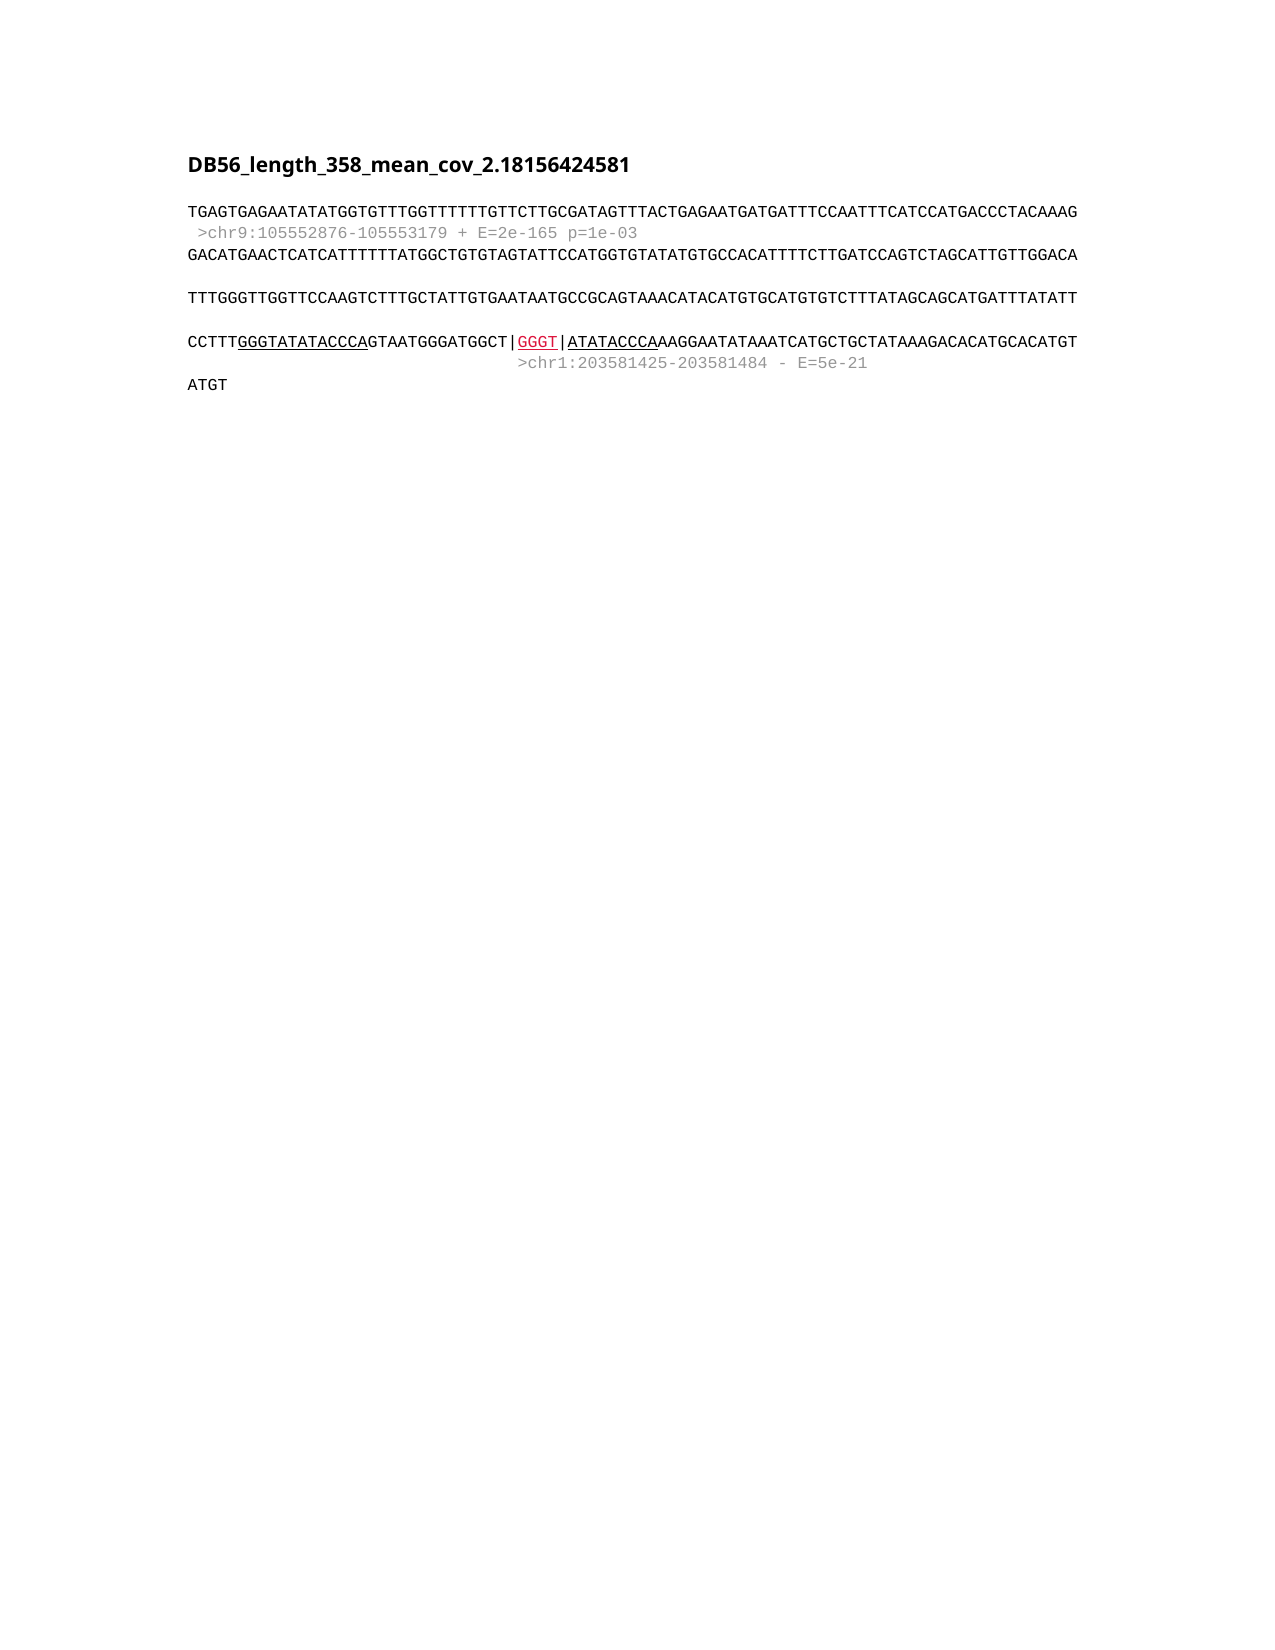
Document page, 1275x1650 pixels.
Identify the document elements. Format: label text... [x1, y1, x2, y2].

text DB56_length_358_mean_cov_2.18156424581 [187, 150, 1087, 178]
text TGAGTGAGAATATATGGTGTTTGGTTTTTTGTTCTTGCGATAGTTTACTGAGAATGATGATTTCCAATTTCATCCATGACCCTACAAAG >chr9:105552876-105553179 + E=2e-165 p=1e-03 GACATGAACTCATCATTTTTTATGGCTGTGTAGTATTCCATGGTGTATATGTGCCACATTTTCTTGATCCAGTCTAGCATTGTTGGACA TTTGGGTTGGTTCCAAGTCTTTGCTATTGTGAATAATGCCGCAGTAAACATACATGTGCATGTGTCTTTATAGCAGCATGATTTATATT CCTTTGGGTATATACCCAGTAATGGGATGGCT|GGGT|ATATACCCAAAGGAATATAAATCATGCTGCTATAAAGACACATGCACATGT >chr1:203581425-203581484 - E=5e-21 ATGT [187, 203, 1087, 396]
